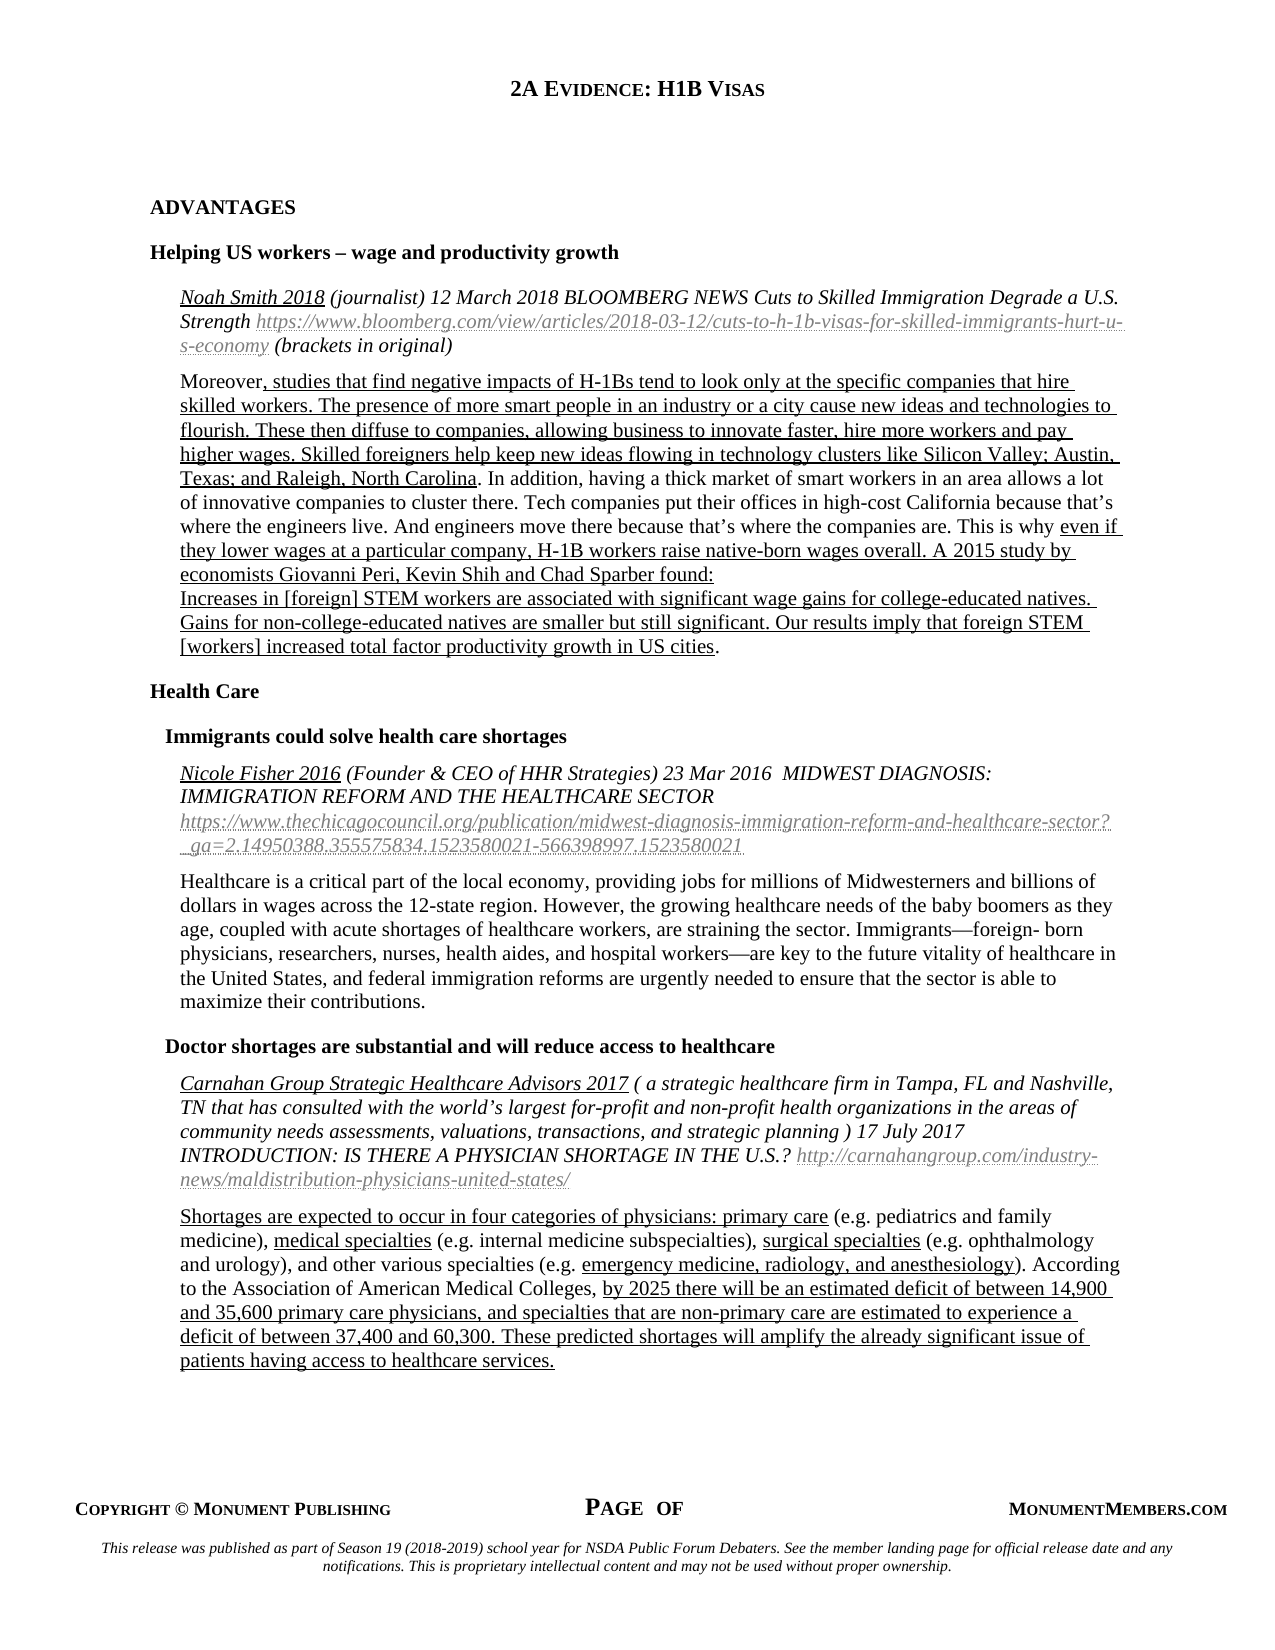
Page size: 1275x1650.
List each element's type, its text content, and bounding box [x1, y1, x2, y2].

text Moreover, studies that find negative impacts of H-1Bs tend to look only at the specific companies that hire skilled workers. The presence of more smart people in an industry or a city cause new ideas and technologies to flourish. These then diffuse to companies, allowing business to innovate faster, hire more workers and pay higher wages. Skilled foreigners help keep new ideas flowing in technology clusters like Silicon Valley; Austin, Texas; and Raleigh, North Carolina. In addition, having a thick market of smart workers in an area allows a lot of innovative companies to cluster there. Tech companies put their offices in high-cost California because that’s where the engineers live. And engineers move there because that’s where the companies are. This is why even if they lower wages at a particular company, H-1B workers raise native-born wages overall. A 2015 study by economists Giovanni Peri, Kevin Shih and Chad Sparber found: Increases in [foreign] STEM workers are associated with significant wage gains for college-educated natives. Gains for non-college-educated natives are smaller but still significant. Our results imply that foreign STEM [workers] increased total factor productivity growth in US cities. [180, 369, 1125, 658]
text Immigrants could solve health care shortages [165, 724, 1125, 748]
text Carnahan Group Strategic Healthcare Advisors 2017 ( a strategic healthcare firm in Tampa, FL and Nashville, TN that has consulted with the world’s largest for-profit and non-profit health organizations in the areas of community needs assessments, valuations, transactions, and strategic planning ) 17 July 2017 INTRODUCTION: IS THERE A PHYSICIAN SHORTAGE IN THE U.S.? http://carnahangroup.com/industry-news/maldistribution-physicians-united-states/ [180, 1071, 1125, 1191]
text Helping US workers – wage and productivity growth [150, 240, 1125, 264]
text Healthcare is a critical part of the local economy, providing jobs for millions of Midwesterners and billions of dollars in wages across the 12-state region. However, the growing healthcare needs of the baby boomers as they age, coupled with acute shortages of healthcare workers, are straining the sector. Immigrants—foreign- born physicians, researchers, nurses, health aides, and hospital workers—are key to the future vitality of healthcare in the United States, and federal immigration reforms are urgently needed to ensure that the sector is able to maximize their contributions. [180, 869, 1125, 1013]
text Nicole Fisher 2016 (Founder & CEO of HHR Strategies) 23 Mar 2016 MIDWEST DIAGNOSIS: IMMIGRATION REFORM AND THE HEALTHCARE SECTOR https://www.thechicagocouncil.org/publication/midwest-diagnosis-immigration-reform-and-healthcare-sector?_ga=2.14950388.355575834.1523580021-566398997.1523580021 [180, 760, 1125, 857]
text ADVANTAGES [150, 195, 1125, 219]
text Doctor shortages are substantial and will reduce access to healthcare [165, 1034, 1125, 1058]
text Shortages are expected to occur in four categories of physicians: primary care (e.g. pediatrics and family medicine), medical specialties (e.g. internal medicine subspecialties), surgical specialties (e.g. ophthalmology and urology), and other various specialties (e.g. emergency medicine, radiology, and anesthesiology). According to the Association of American Medical Colleges, by 2025 there will be an estimated deficit of between 14,900 and 35,600 primary care physicians, and specialties that are non-primary care are estimated to experience a deficit of between 37,400 and 60,300. These predicted shortages will amplify the already significant issue of patients having access to healthcare services. [180, 1204, 1125, 1372]
text Noah Smith 2018 (journalist) 12 March 2018 BLOOMBERG NEWS Cuts to Skilled Immigration Degrade a U.S. Strength https://www.bloomberg.com/view/articles/2018-03-12/cuts-to-h-1b-visas-for-skilled-immigrants-hurt-u-s-economy (brackets in original) [180, 285, 1125, 357]
text Health Care [150, 679, 1125, 703]
